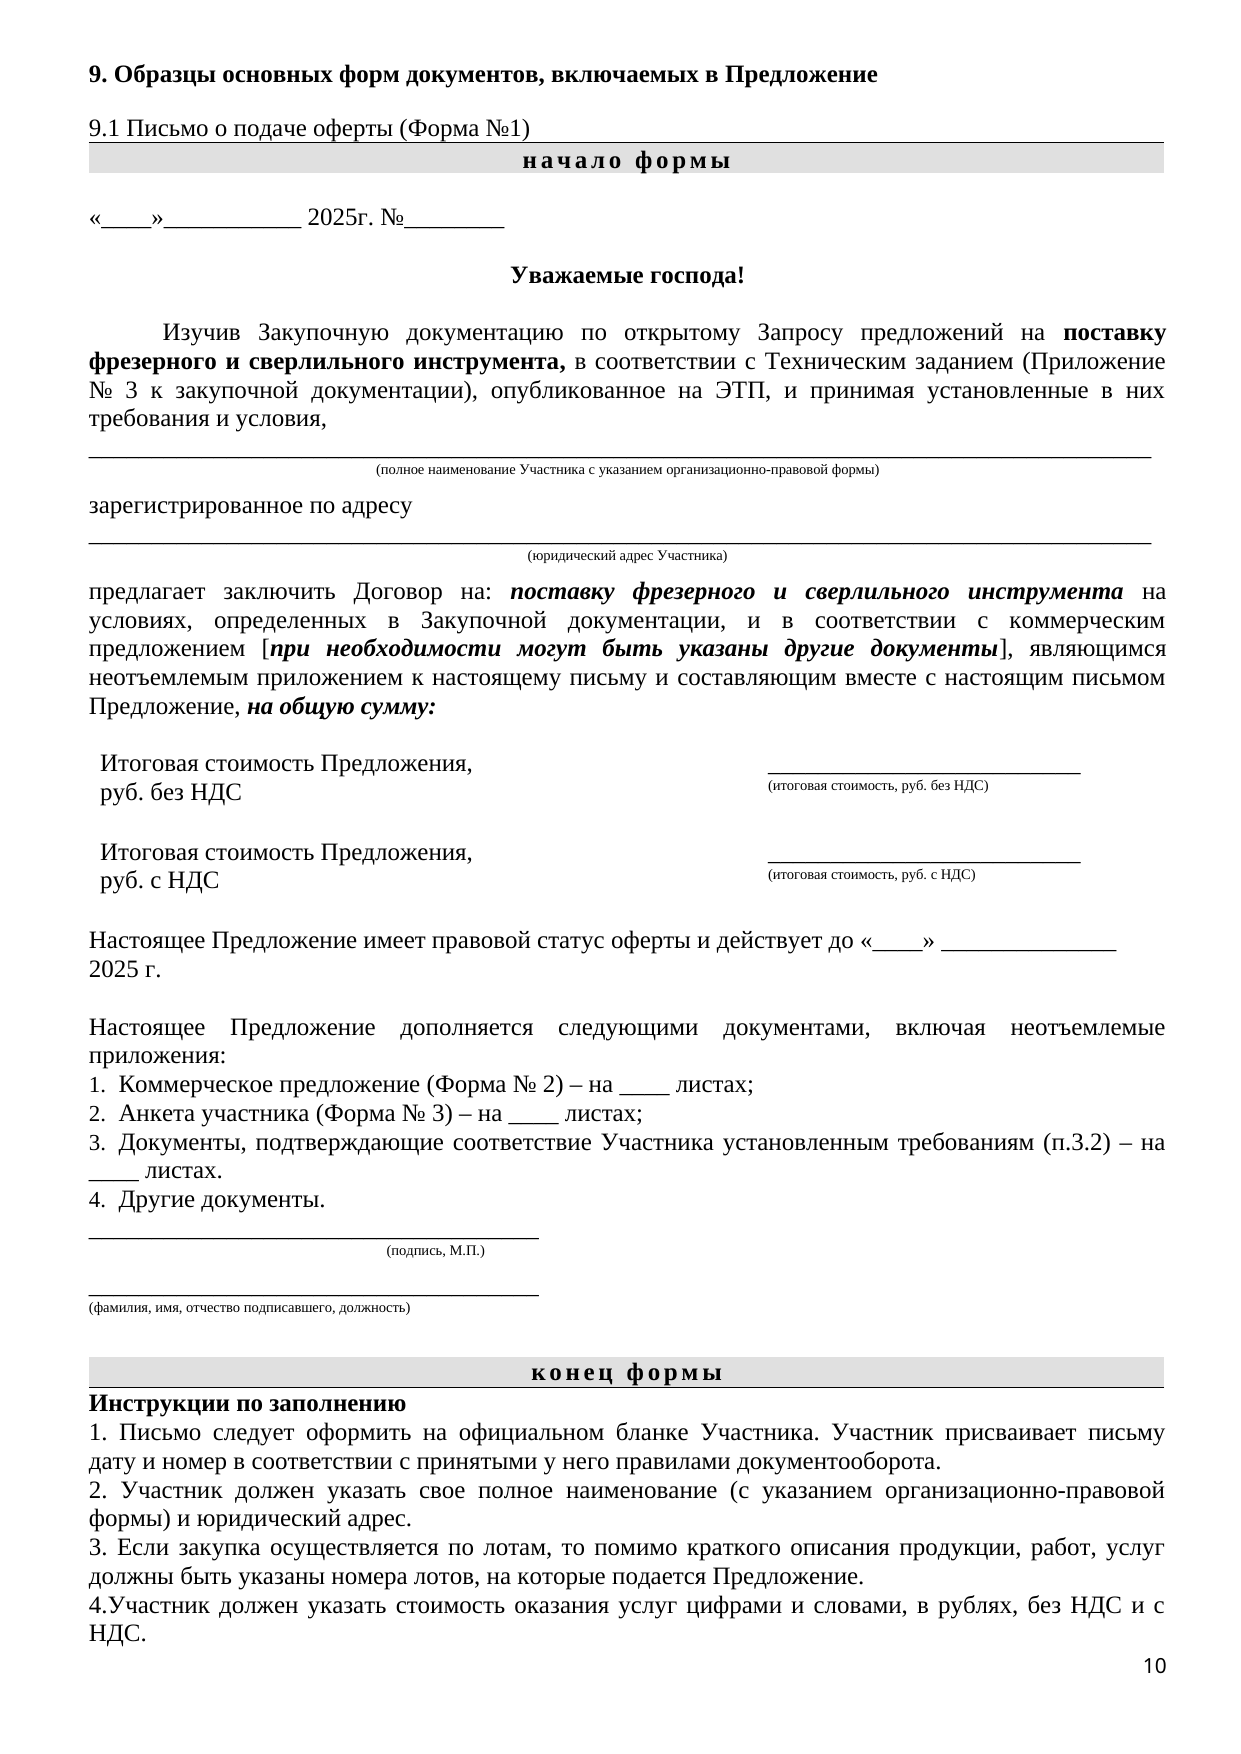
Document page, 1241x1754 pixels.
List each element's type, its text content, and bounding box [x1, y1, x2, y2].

text (фамилия, имя, отчество подписавшего, должность) [89, 1299, 1166, 1328]
table_cell Итоговая стоимость Предложения, руб. с НДС [89, 837, 673, 897]
text Настоящее Предложение имеет правовой статус оферты и действует до «____» ______________ 2025 г. [89, 925, 1166, 983]
table_cell _________________________ (итоговая стоимость, руб. с НДС) [673, 837, 1093, 897]
list Коммерческое предложение (Форма № 2) – на ____ листах; [89, 1069, 1166, 1098]
subtitle 9. Образцы основных форм документов, включаемых в Предложение [89, 59, 1166, 88]
text (полное наименование Участника с указанием организационно-правовой формы) [89, 461, 1166, 490]
text Настоящее Предложение дополняется следующими документами, включая неотъемлемые приложения: [89, 1012, 1166, 1069]
text ____________________________________ [89, 1270, 1166, 1299]
subtitle 9.1 Письмо о подаче оферты (Форма №1) [89, 113, 1166, 142]
text зарегистрированное по адресу [89, 490, 1166, 518]
text начало формы [89, 143, 1164, 173]
text предлагает заключить Договор на: поставку фрезерного и сверлильного инструмента на условиях, определенных в Закупочной документации, и в соответствии с коммерческим предложением [при необходимости могут быть указаны другие документы], являющимся неотъемлемым приложением к настоящему письму и составляющим вместе с настоящим письмом Предложение, на общую сумму: [89, 576, 1166, 720]
text (подпись, М.П.) [89, 1242, 783, 1270]
text (юридический адрес Участника) [89, 547, 1166, 576]
text конец формы [89, 1357, 1164, 1387]
text 4.Участник должен указать стоимость оказания услуг цифрами и словами, в рублях, без НДС и с НДС. [89, 1590, 1166, 1647]
text 3. Если закупка осуществляется по лотам, то помимо краткого описания продукции, работ, услуг должны быть указаны номера лотов, на которые подается Предложение. [89, 1532, 1166, 1590]
text Инструкции по заполнению [89, 1388, 1166, 1417]
text 2. Участник должен указать свое полное наименование (с указанием организационно-правовой формы) и юридический адрес. [89, 1475, 1166, 1532]
list Анкета участника (Форма № 3) – на ____ листах; [89, 1098, 1166, 1127]
text _____________________________________________________________________________________ [89, 432, 1166, 461]
list Документы, подтверждающие соответствие Участника установленным требованиям (п.3.2) – на ____ листах. [89, 1127, 1166, 1184]
table_header _________________________ (итоговая стоимость, руб. без НДС) [673, 748, 1093, 837]
text Уважаемые господа! [89, 260, 1166, 288]
list Другие документы. [89, 1184, 1166, 1213]
table_header Итоговая стоимость Предложения, руб. без НДС [89, 748, 673, 837]
text 1. Письмо следует оформить на официальном бланке Участника. Участник присваивает письму дату и номер в соответствии с принятыми у него правилами документооборота. [89, 1417, 1166, 1475]
text «____»___________ 2025г. №________ [89, 202, 620, 231]
text ____________________________________ [89, 1213, 1166, 1242]
text Изучив Закупочную документацию по открытому Запросу предложений на поставку фрезерного и сверлильного инструмента, в соответствии с Техническим заданием (Приложение № 3 к закупочной документации), опубликованное на ЭТП, и принимая установленные в них требования и условия, [89, 317, 1166, 432]
text _____________________________________________________________________________________ [89, 518, 1166, 547]
